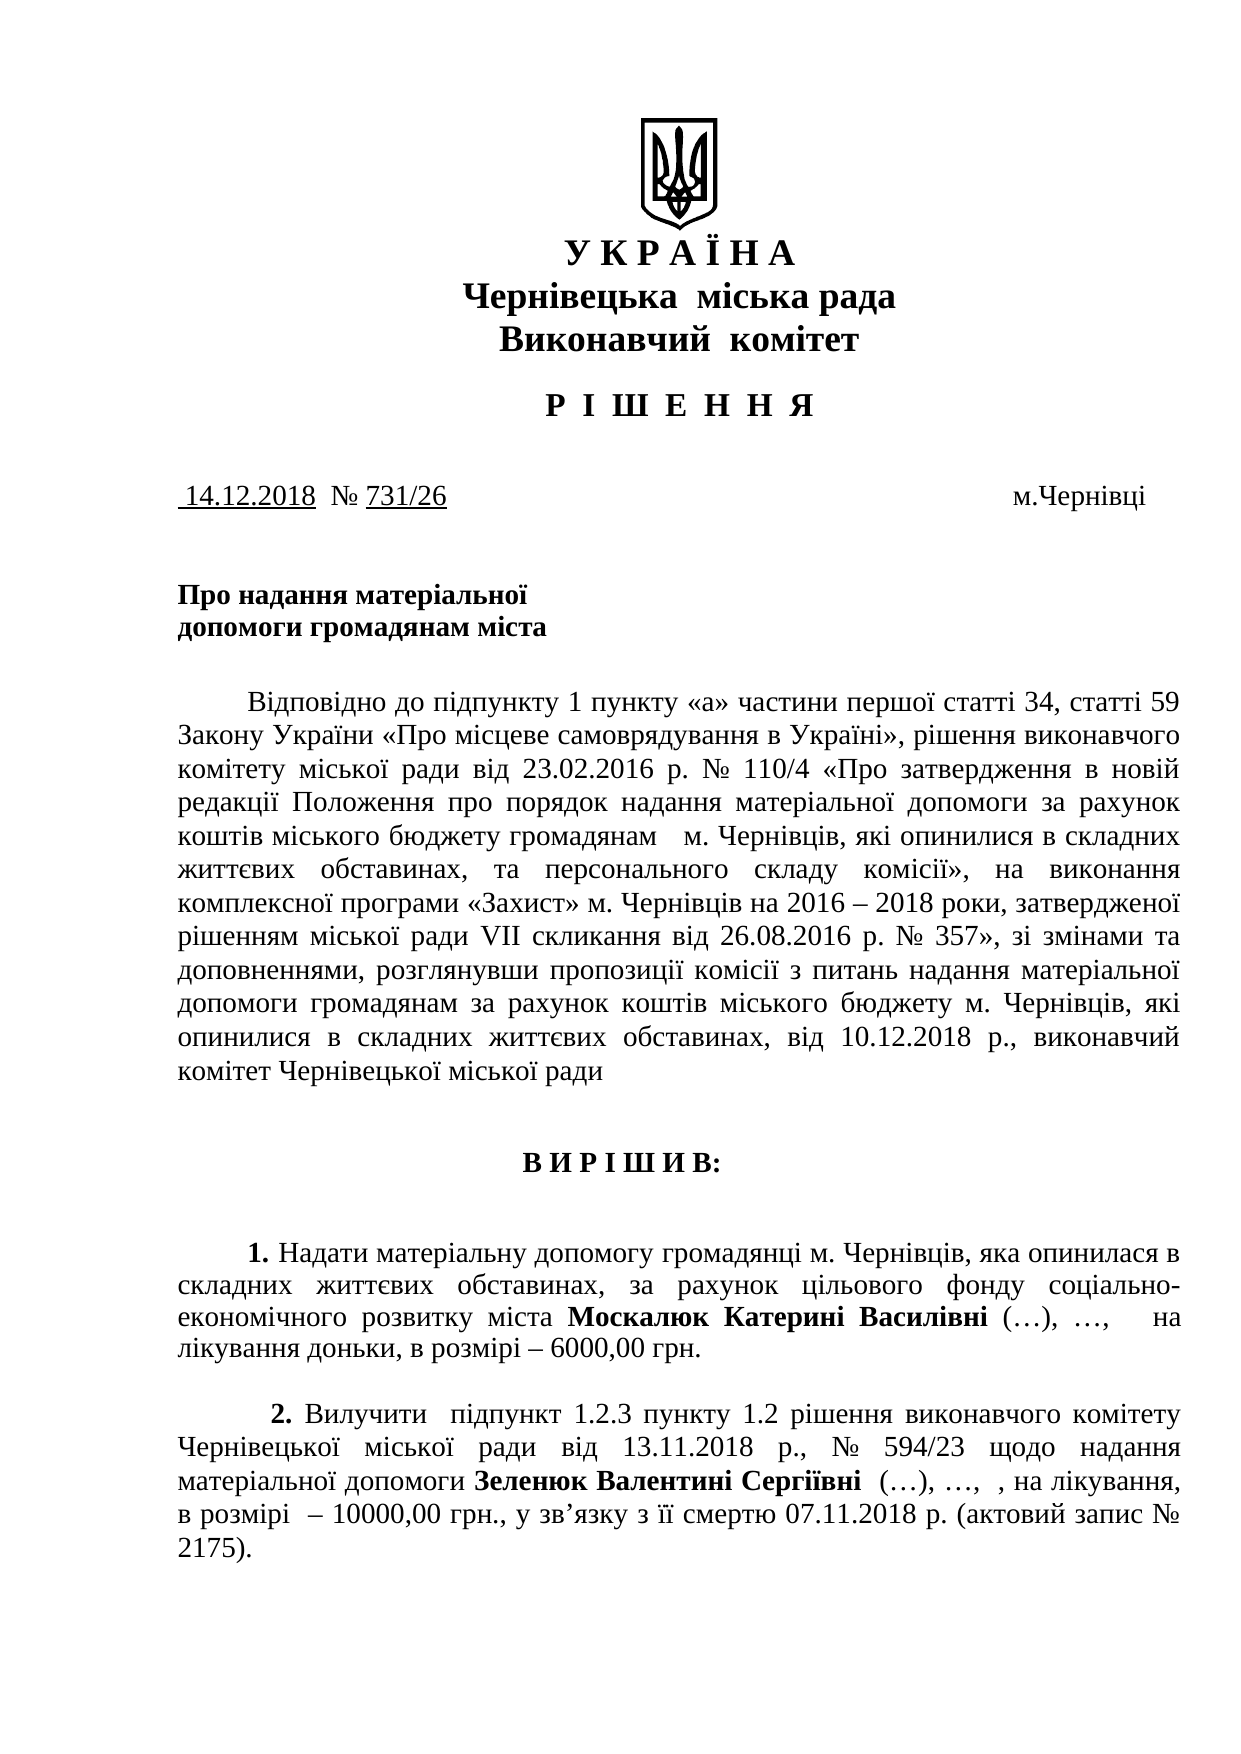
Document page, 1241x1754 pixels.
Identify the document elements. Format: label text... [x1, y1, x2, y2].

subtitle Виконавчий комітет [177, 317, 1181, 360]
text У К Р А Ї Н А [177, 231, 1181, 274]
text В И Р І Ш И В: [177, 1145, 1181, 1178]
text Відповідно до підпункту 1 пункту «а» частини першої статті 34, статті 59 Закону України «Про місцеве самоврядування в Україні», рішення виконавчого комітету міської ради від 23.02.2016 р. № 110/4 «Про затвердження в новій редакції Положення про порядок надання матеріальної допомоги за рахунок коштів міського бюджету громадянам м. Чернівців, які опинилися в складних життєвих обставинах, та персонального складу комісії», на виконання комплексної програми «Захист» м. Чернівців на 2016 – 2018 роки, затвердженої рішенням міської ради VIІ скликання від 26.08.2016 р. № 357», зі змінами та доповненнями, розглянувши пропозиції комісії з питань надання матеріальної допомоги громадянам за рахунок коштів міського бюджету м. Чернівців, які опинилися в складних життєвих обставинах, від 10.12.2018 р., виконавчий комітет Чернівецької міської ради [177, 684, 1181, 1086]
text допомоги громадянам міста [177, 611, 1181, 643]
text 2. Вилучити підпункт 1.2.3 пункту 1.2 рішення виконавчого комітету Чернівецької міської ради від 13.11.2018 р., № 594/23 щодо надання матеріальної допомоги Зеленюк Валентині Сергіївні (…), …, , на лікування, в розмірі – 10000,00 грн., у зв’язку з її смертю 07.11.2018 р. (актовий запис № 2175). [177, 1396, 1181, 1564]
text 14.12.2018 № 731/26 м.Чернівці [177, 481, 1181, 511]
text Про надання матеріальної [177, 579, 1181, 611]
subtitle Р І Ш Е Н Н Я [177, 385, 1181, 423]
text Чернівецька міська рада [177, 274, 1181, 317]
text 1. Надати матеріальну допомогу громадянці м. Чернівців, яка опинилася в складних життєвих обставинах, за рахунок цільового фонду соціально-економічного розвитку міста Москалюк Катерині Василівні (…), …, на лікування доньки, в розмірі – 6000,00 грн. [177, 1237, 1181, 1364]
